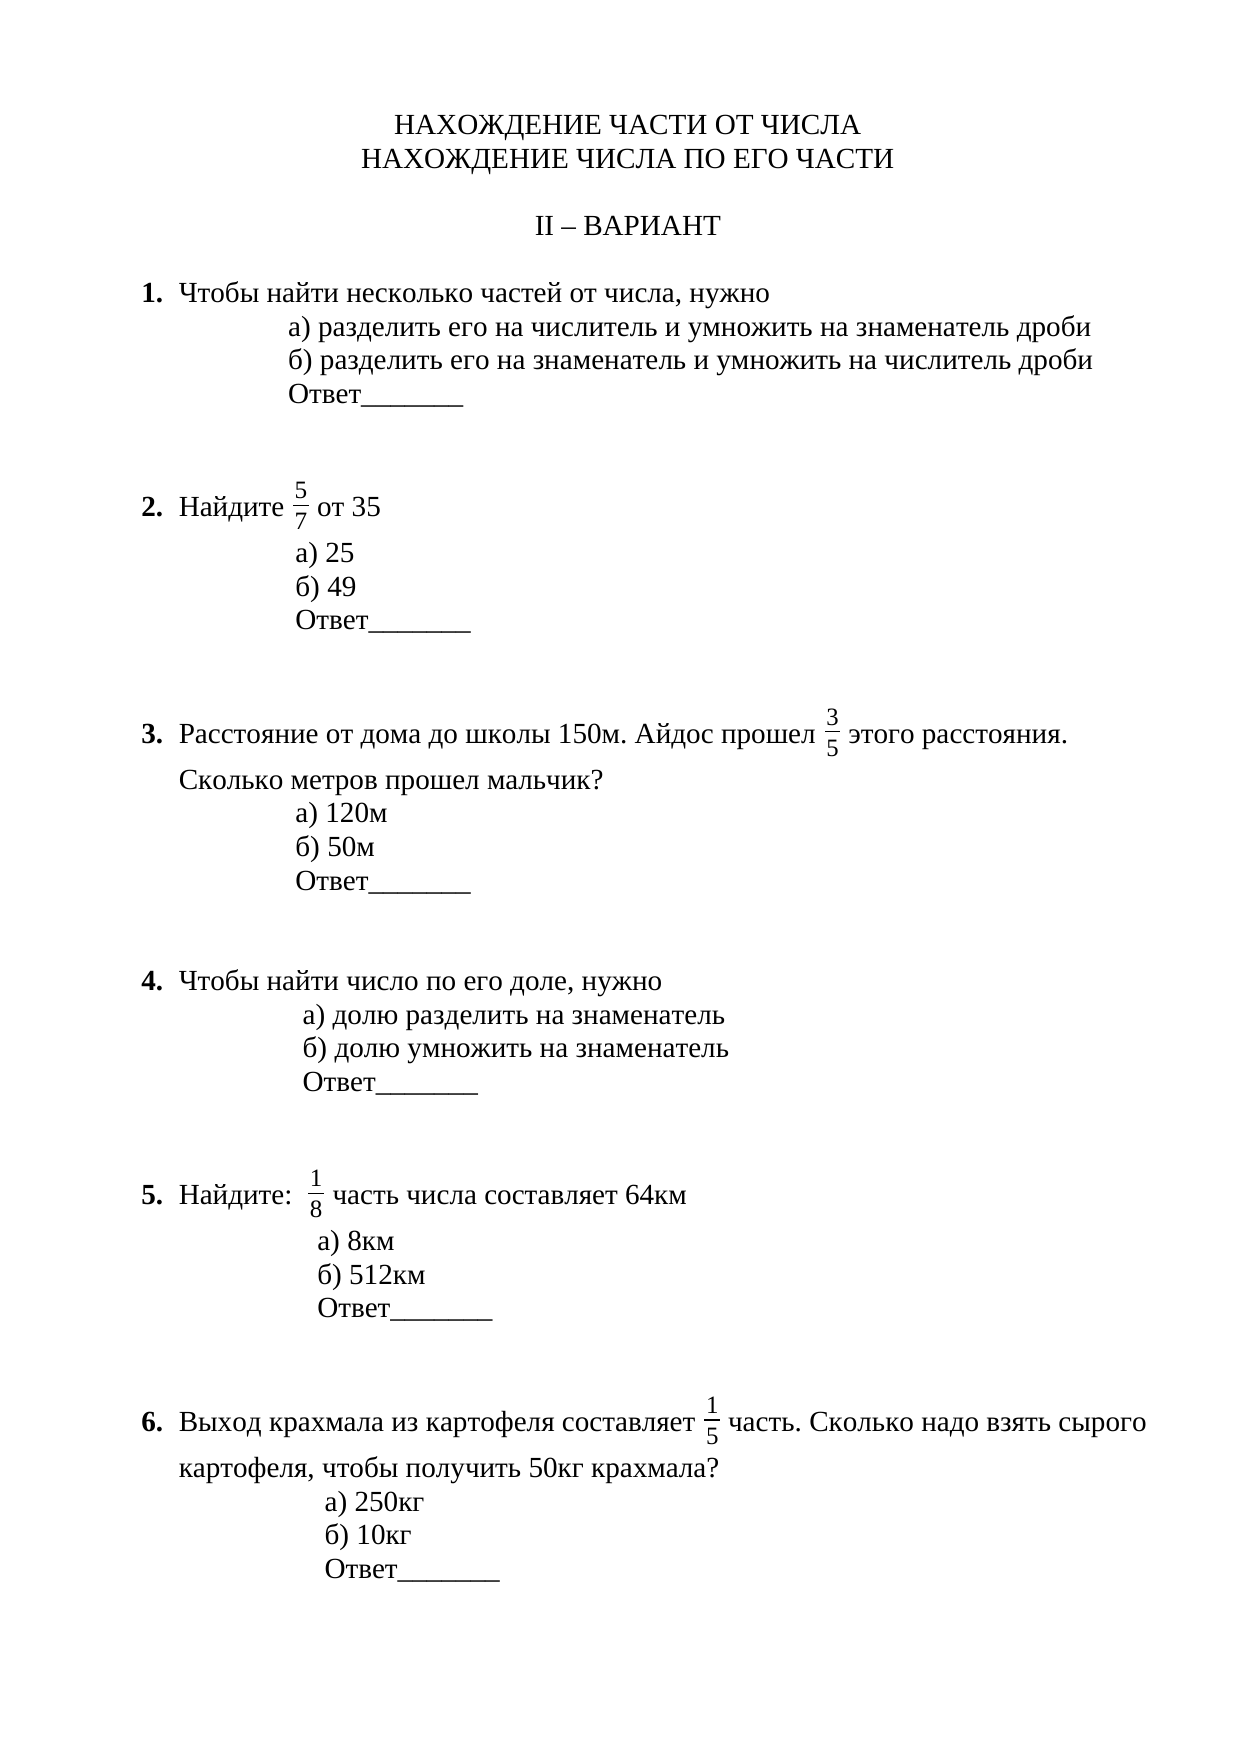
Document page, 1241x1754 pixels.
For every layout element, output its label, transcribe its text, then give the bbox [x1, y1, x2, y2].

text Ответ_______ [178, 376, 1152, 409]
list а) 25 [178, 535, 1152, 569]
list а) долю разделить на знаменатель [178, 997, 1152, 1030]
text а) разделить его на числитель и умножить на знаменатель дроби [178, 309, 1152, 342]
text НАХОЖДЕНИЕ ЧИСЛА ПО ЕГО ЧАСТИ [103, 141, 1152, 174]
list Ответ_______ [178, 1064, 1152, 1097]
list а) 250кг [178, 1484, 1152, 1517]
list а) 120м [178, 796, 1152, 829]
list Чтобы найти несколько частей от числа, нужно [141, 275, 1152, 309]
list б) 49 [178, 569, 1152, 602]
list Найдите от 35 [141, 476, 1152, 535]
list Выход крахмала из картофеля составляет часть. Сколько надо взять сырого картофеля, чтобы получить 50кг крахмала? [141, 1391, 1152, 1484]
list Ответ_______ [178, 1291, 1152, 1324]
list а) 8км [178, 1223, 1152, 1257]
list Расстояние от дома до школы 150м. Айдос прошел этого расстояния. Сколько метров прошел мальчик? [141, 703, 1152, 796]
list Ответ_______ [178, 1551, 1152, 1584]
list б) 512км [178, 1257, 1152, 1291]
list б) долю умножить на знаменатель [178, 1030, 1152, 1064]
text НАХОЖДЕНИЕ ЧАСТИ ОТ ЧИСЛА [103, 107, 1152, 141]
list Ответ_______ [178, 602, 1152, 636]
list б) 10кг [178, 1517, 1152, 1551]
list Ответ_______ [178, 863, 1152, 896]
text II – ВАРИАНТ [103, 208, 1152, 242]
list б) 50м [178, 829, 1152, 863]
list Найдите: часть числа составляет 64км [141, 1164, 1152, 1223]
text б) разделить его на знаменатель и умножить на числитель дроби [178, 342, 1152, 376]
list Чтобы найти число по его доле, нужно [141, 963, 1152, 997]
